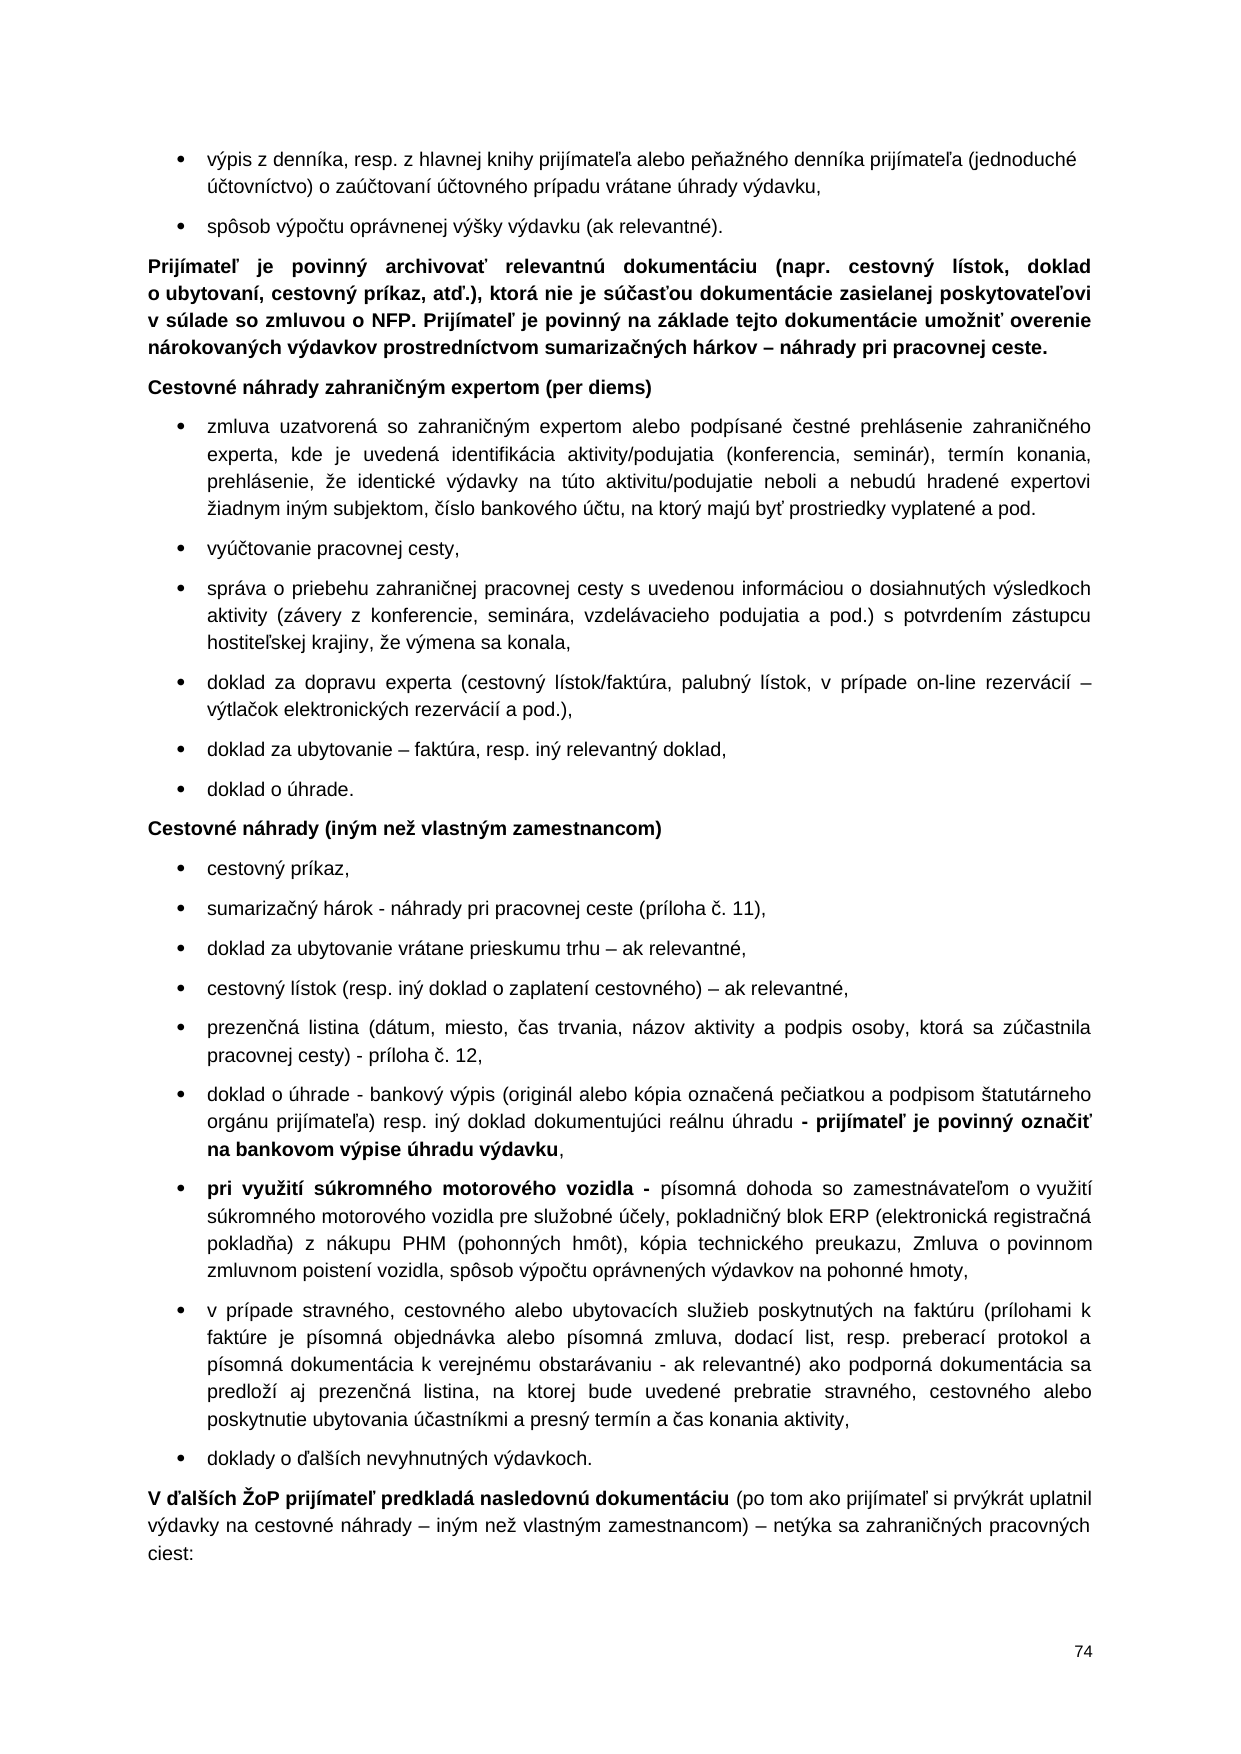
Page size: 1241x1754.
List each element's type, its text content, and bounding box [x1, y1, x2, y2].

list cestovný príkaz, [177, 857, 1092, 880]
list Prijímateľ je povinný archivovať relevantnú dokumentáciu (napr. cestovný lístok, doklad o ubytovaní, cestovný príkaz, atď.), ktorá nie je súčasťou dokumentácie zasielanej poskytovateľovi v súlade so zmluvou o NFP. Prijímateľ je povinný na základe tejto dokumentácie umožniť overenie nárokovaných výdavkov prostredníctvom sumarizačných hárkov – náhrady pri pracovnej ceste. [148, 254, 1092, 359]
list vyúčtovanie pracovnej cesty, [177, 537, 1092, 559]
list prezenčná listina (dátum, miesto, čas trvania, názov aktivity a podpis osoby, ktorá sa zúčastnila pracovnej cesty) - príloha č. 12, [177, 1016, 1092, 1066]
list doklady o ďalších nevyhnutných výdavkoch. [177, 1447, 1092, 1470]
list cestovný lístok (resp. iný doklad o zaplatení cestovného) – ak relevantné, [177, 976, 1092, 999]
text Cestovné náhrady zahraničným expertom (per diems) [148, 376, 1092, 398]
text Cestovné náhrady (iným než vlastným zamestnancom) [148, 817, 1092, 840]
text spôsob výpočtu oprávnenej výšky výdavku (ak relevantné). [177, 215, 1092, 237]
list sumarizačný hárok - náhrady pri pracovnej ceste (príloha č. 11), [177, 897, 1092, 919]
list doklad o úhrade. [177, 777, 1092, 800]
list správa o priebehu zahraničnej pracovnej cesty s uvedenou informáciou o dosiahnutých výsledkoch aktivity (závery z konferencie, seminára, vzdelávacieho podujatia a pod.) s potvrdením zástupcu hostiteľskej krajiny, že výmena sa konala, [177, 577, 1092, 654]
text výpis z denníka, resp. z hlavnej knihy prijímateľa alebo peňažného denníka prijímateľa (jednoduché účtovníctvo) o zaúčtovaní účtovného prípadu vrátane úhrady výdavku, [177, 148, 1092, 198]
list zmluva uzatvorená so zahraničným expertom alebo podpísané čestné prehlásenie zahraničného experta, kde je uvedená identifikácia aktivity/podujatia (konferencia, seminár), termín konania, prehlásenie, že identické výdavky na túto aktivitu/podujatie neboli a nebudú hradené expertovi žiadnym iným subjektom, číslo bankového účtu, na ktorý majú byť prostriedky vyplatené a pod. [177, 415, 1092, 520]
list doklad za dopravu experta (cestovný lístok/faktúra, palubný lístok, v prípade on-line rezervácií – výtlačok elektronických rezervácií a pod.), [177, 671, 1092, 721]
list pri využití súkromného motorového vozidla - písomná dohoda so zamestnávateľom o využití súkromného motorového vozidla pre služobné účely, pokladničný blok ERP (elektronická registračná pokladňa) z nákupu PHM (pohonných hmôt), kópia technického preukazu, Zmluva o povinnom zmluvnom poistení vozidla, spôsob výpočtu oprávnených výdavkov na pohonné hmoty, [177, 1177, 1092, 1282]
list v prípade stravného, cestovného alebo ubytovacích služieb poskytnutých na faktúru (prílohami k faktúre je písomná objednávka alebo písomná zmluva, dodací list, resp. preberací protokol a písomná dokumentácia k verejnému obstarávaniu - ak relevantné) ako podporná dokumentácia sa predloží aj prezenčná listina, na ktorej bude uvedené prebratie stravného, cestovného alebo poskytnutie ubytovania účastníkmi a presný termín a čas konania aktivity, [177, 1299, 1092, 1430]
text V ďalších ŽoP prijímateľ predkladá nasledovnú dokumentáciu (po tom ako prijímateľ si prvýkrát uplatnil výdavky na cestovné náhrady – iným než vlastným zamestnancom) – netýka sa zahraničných pracovných ciest: [148, 1487, 1092, 1564]
list doklad o úhrade - bankový výpis (originál alebo kópia označená pečiatkou a podpisom štatutárneho orgánu prijímateľa) resp. iný doklad dokumentujúci reálnu úhradu - prijímateľ je povinný označiť na bankovom výpise úhradu výdavku, [177, 1083, 1092, 1160]
list doklad za ubytovanie – faktúra, resp. iný relevantný doklad, [177, 738, 1092, 761]
list doklad za ubytovanie vrátane prieskumu trhu – ak relevantné, [177, 937, 1092, 959]
